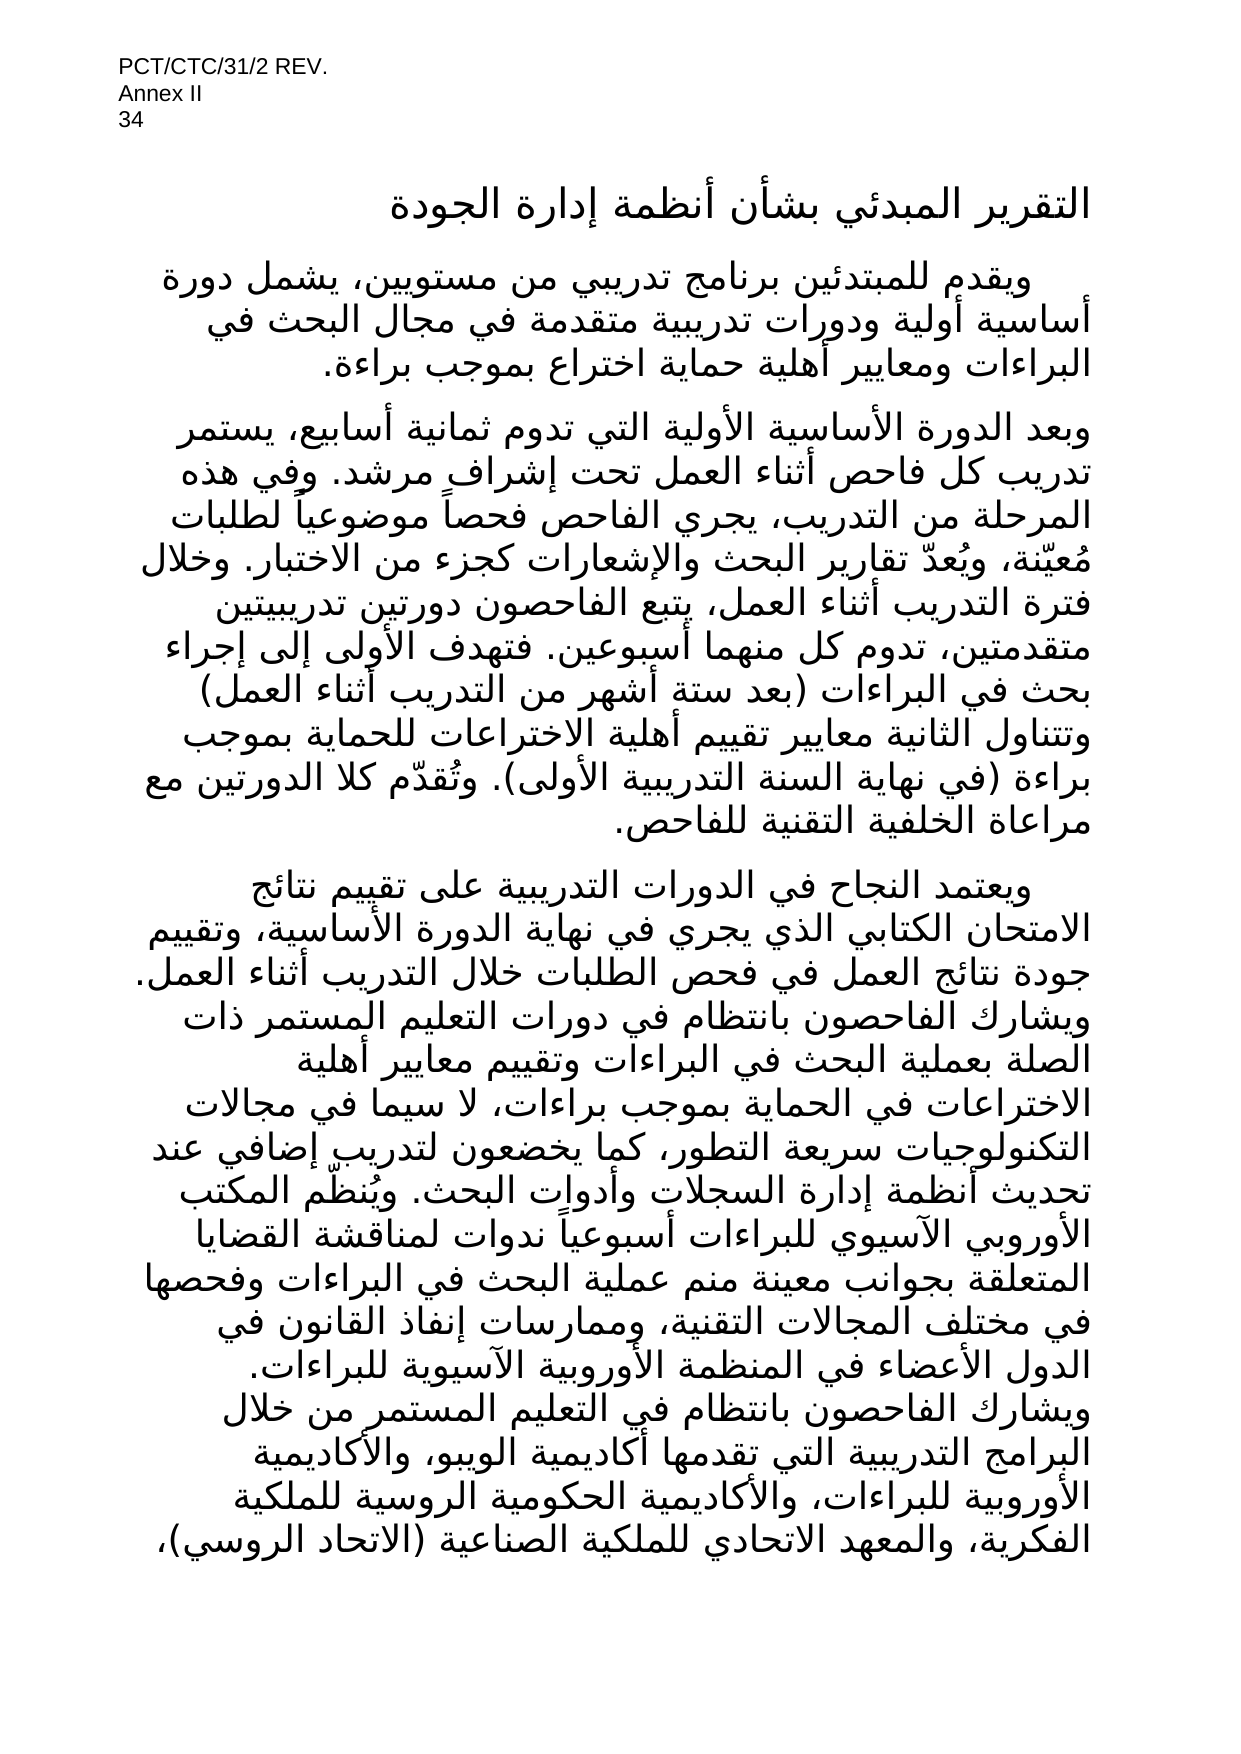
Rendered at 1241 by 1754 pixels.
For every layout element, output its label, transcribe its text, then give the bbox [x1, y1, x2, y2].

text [118, 863, 1092, 1562]
text وبعد الدورة الأساسية الأولية التي تدوم ثمانية أسابيع، يستمر تدريب كل فاحص أثناء العمل تحت إشراف مرشد. وفي هذه المرحلة من التدريب، يجري الفاحص فحصاً موضوعياً لطلبات مُعيّنة، ويُعدّ تقارير البحث والإشعارات كجزء من الاختبار. وخلال فترة التدريب أثناء العمل، يتبع الفاحصون دورتين تدريبيتين متقدمتين، تدوم كل منهما أسبوعين. فتهدف الأولى إلى إجراء بحث في البراءات (بعد ستة أشهر من التدريب أثناء العمل) وتتناول الثانية معايير تقييم أهلية الاختراعات للحماية بموجب براءة (في نهاية السنة التدريبية الأولى). وتُقدّم كلا الدورتين مع مراعاة الخلفية التقنية للفاحص. [118, 406, 1092, 842]
text ويقدم للمبتدئين برنامج تدريبي من مستويين، يشمل دورة أساسية أولية ودورات تدريبية متقدمة في مجال البحث في البراءات ومعايير أهلية حماية اختراع بموجب براءة. [118, 254, 1092, 385]
